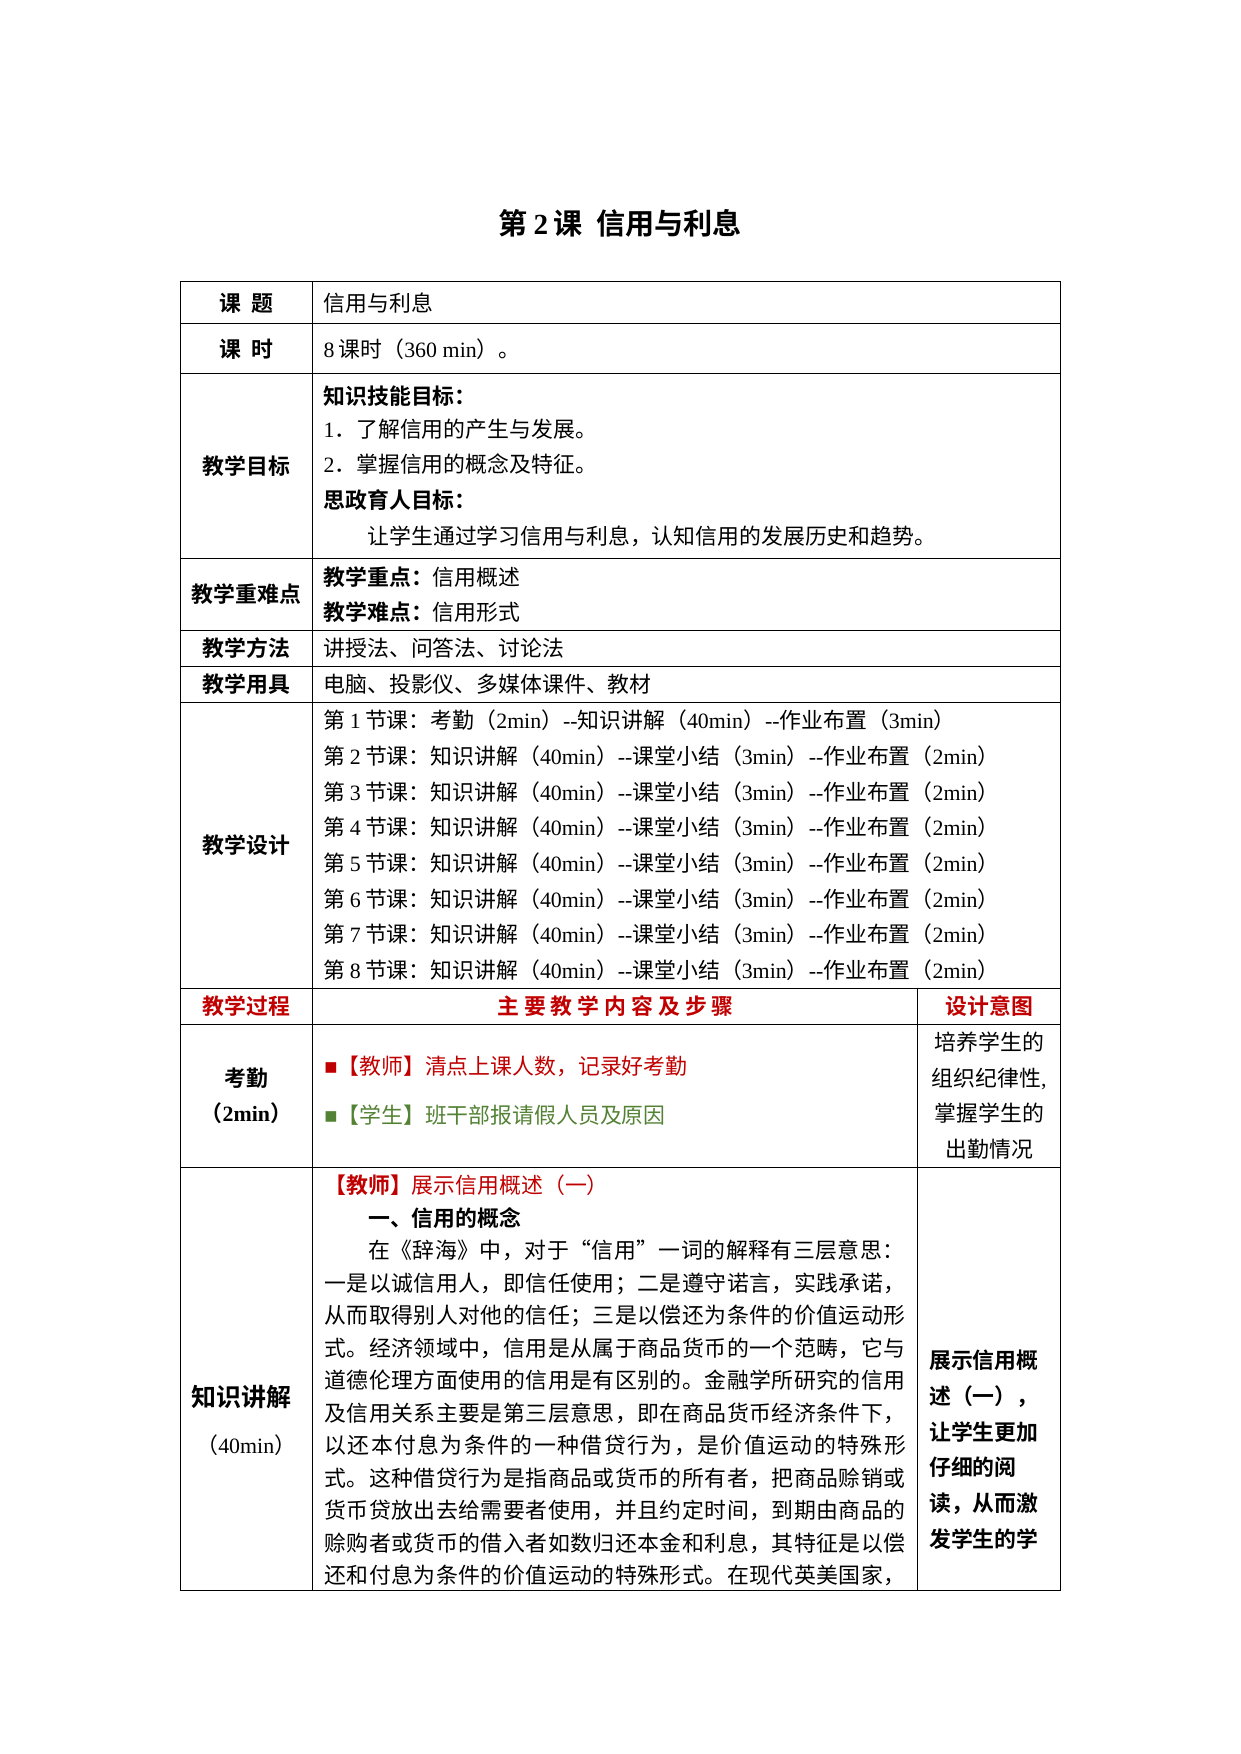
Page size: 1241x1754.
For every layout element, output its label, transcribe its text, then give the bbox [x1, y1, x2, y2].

table_cell 教学用具 [181, 667, 312, 702]
table_cell 第1节课：考勤（2min）--知识讲解（40min）--作业布置（3min） 第2节课：知识讲解（40min）--课堂小结（3min）--作业布置（2min） 第3节课：知识讲解（40min）--课堂小结（3min）--作业布置（2min） 第4节课：知识讲解（40min）--课堂小结（3min）--作业布置（2min） 第5节课：知识讲解（40min）--课堂小结（3min）--作业布置（2min） 第6节课：知识讲解（40min）--课堂小结（3min）--作业布置（2min） 第7节课：知识讲解（40min）--课堂小结（3min）--作业布置（2min） 第8节课：知识讲解（40min）--课堂小结（3min）--作业布置（2min） [313, 703, 1060, 987]
table_cell 培养学生的组织纪律性,掌握学生的出勤情况 [918, 1025, 1060, 1167]
table_cell 讲授法、问答法、讨论法 [313, 631, 1060, 666]
table_cell 电脑、投影仪、多媒体课件、教材 [313, 667, 1060, 702]
table_cell 教学过程 [181, 989, 312, 1023]
table_cell 教学设计 [181, 703, 312, 987]
table_cell 课 时 [181, 324, 312, 373]
table_cell 主 要 教 学 内 容 及 步 骤 [313, 989, 917, 1023]
table_cell ■【教师】清点上课人数，记录好考勤 ■【学生】班干部报请假人员及原因 [313, 1025, 917, 1167]
table_cell 教学方法 [181, 631, 312, 666]
table_cell 知识讲解 （40min） [181, 1168, 312, 1590]
table_header 课 题 [181, 282, 312, 323]
table_cell 知识技能目标： 1．了解信用的产生与发展。 2．掌握信用的概念及特征。 思政育人目标： 让学生通过学习信用与利息，认知信用的发展历史和趋势。 [313, 374, 1060, 558]
table_cell 教学目标 [181, 374, 312, 558]
text 第2课 信用与利息 [187, 189, 1053, 254]
table_header 信用与利息 [313, 282, 1060, 323]
table_cell 设计意图 [918, 989, 1060, 1023]
table_cell 教学重点：信用概述 教学难点：信用形式 [313, 559, 1060, 630]
table_cell 教学重难点 [181, 559, 312, 630]
table_cell 考勤 （2min） [181, 1025, 312, 1167]
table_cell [918, 1168, 1060, 1590]
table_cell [313, 1168, 917, 1590]
table_cell 8课时（360 min）。 [313, 324, 1060, 373]
